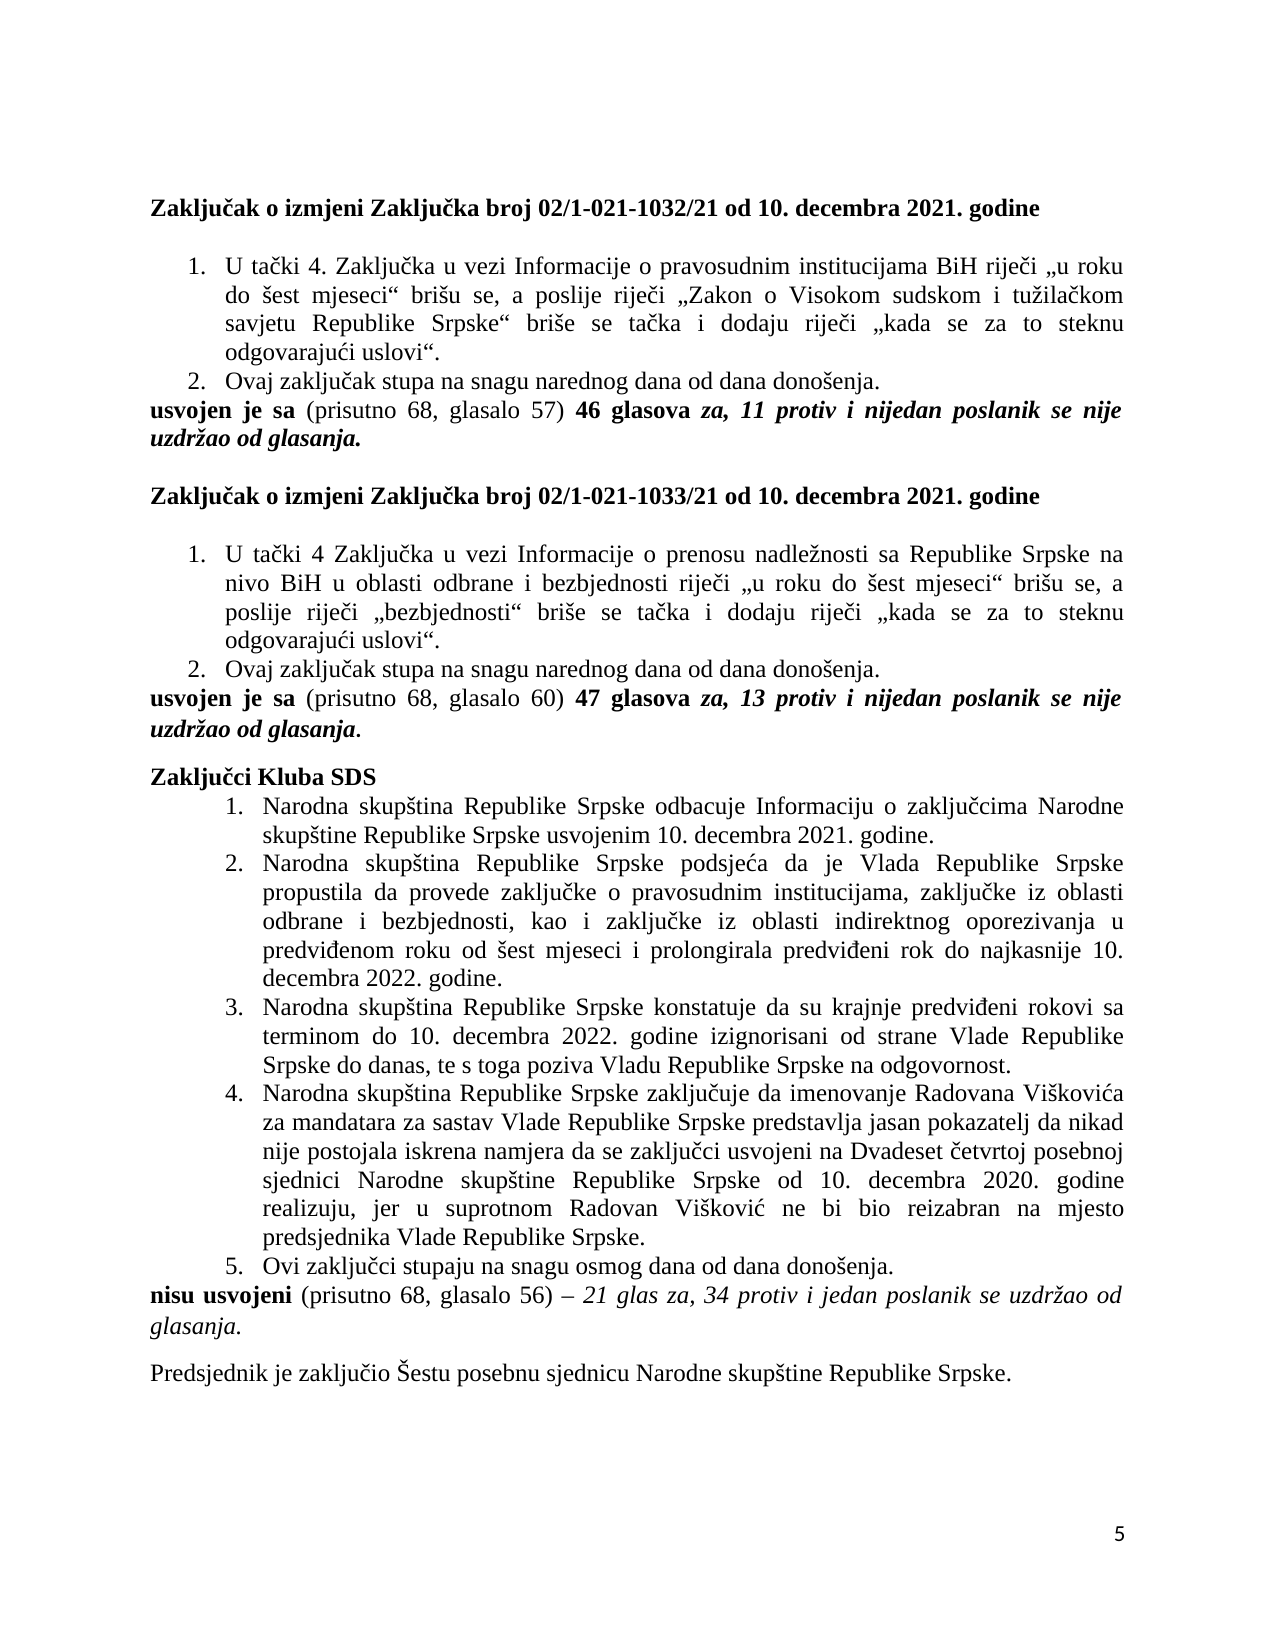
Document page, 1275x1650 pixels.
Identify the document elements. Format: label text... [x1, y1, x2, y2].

list Narodna skupština Republike Srpske zaključuje da imenovanje Radovana Viškovića za mandatara za sastav Vlade Republike Srpske predstavlja jasan pokazatelj da nikad nije postojala iskrena namjera da se zaključci usvojeni na Dvadeset četvrtoj posebnoj sjednici Narodne skupštine Republike Srpske od 10. decembra 2020. godine realizuju, jer u suprotnom Radovan Višković ne bi bio reizabran na mjesto predsjednika Vlade Republike Srpske. [225, 1078, 1125, 1251]
list Narodna skupština Republike Srpske konstatuje da su krajnje predviđeni rokovi sa terminom do 10. decembra 2022. godine izignorisani od strane Vlade Republike Srpske do danas, te s toga poziva Vladu Republike Srpske na odgovornost. [225, 992, 1125, 1078]
text usvojen je sa (prisutno 68, glasalo 57) 46 glasova za, 11 protiv i nijedan poslanik se nije uzdržao od glasanja. [150, 395, 1125, 452]
text Zaključak o izmjeni Zaključka broj 02/1-021-1032/21 od 10. decembra 2021. godine [150, 193, 1125, 222]
list Narodna skupština Republike Srpske podsjeća da je Vlada Republike Srpske propustila da provede zaključke o pravosudnim institucijama, zaključke iz oblasti odbrane i bezbjednosti, kao i zaključke iz oblasti indirektnog oporezivanja u predviđenom roku od šest mjeseci i prolongirala predviđeni rok do najkasnije 10. decembra 2022. godine. [225, 848, 1125, 992]
text nisu usvojeni (prisutno 68, glasalo 56) – 21 glas za, 34 protiv i jedan poslanik se uzdržao od glasanja. [150, 1280, 1125, 1339]
list Ovaj zaključak stupa na snagu narednog dana od dana donošenja. [187, 654, 1125, 683]
list U tački 4. Zaključka u vezi Informacije o pravosudnim institucijama BiH riječi „u roku do šest mjeseci“ brišu se, a poslije riječi „Zakon o Visokom sudskom i tužilačkom savjetu Republike Srpske“ briše se tačka i dodaju riječi „kada se za to steknu odgovarajući uslovi“. [187, 251, 1125, 366]
list Ovaj zaključak stupa na snagu narednog dana od dana donošenja. [187, 366, 1125, 395]
list Ovi zaključci stupaju na snagu osmog dana od dana donošenja. [225, 1251, 1125, 1280]
text Zaključci Kluba SDS [150, 762, 1125, 791]
list Narodna skupština Republike Srpske odbacuje Informaciju o zaključcima Narodne skupštine Republike Srpske usvojenim 10. decembra 2021. godine. [225, 791, 1125, 848]
text Zaključak o izmjeni Zaključka broj 02/1-021-1033/21 od 10. decembra 2021. godine [150, 481, 1125, 510]
list U tački 4 Zaključka u vezi Informacije o prenosu nadležnosti sa Republike Srpske na nivo BiH u oblasti odbrane i bezbjednosti riječi „u roku do šest mjeseci“ brišu se, a poslije riječi „bezbjednosti“ briše se tačka i dodaju riječi „kada se za to steknu odgovarajući uslovi“. [187, 539, 1125, 654]
text Predsjednik je zaključio Šestu posebnu sjednicu Narodne skupštine Republike Srpske. [150, 1358, 1125, 1387]
text usvojen je sa (prisutno 68, glasalo 60) 47 glasova za, 13 protiv i nijedan poslanik se nije uzdržao od glasanja. [150, 683, 1125, 743]
